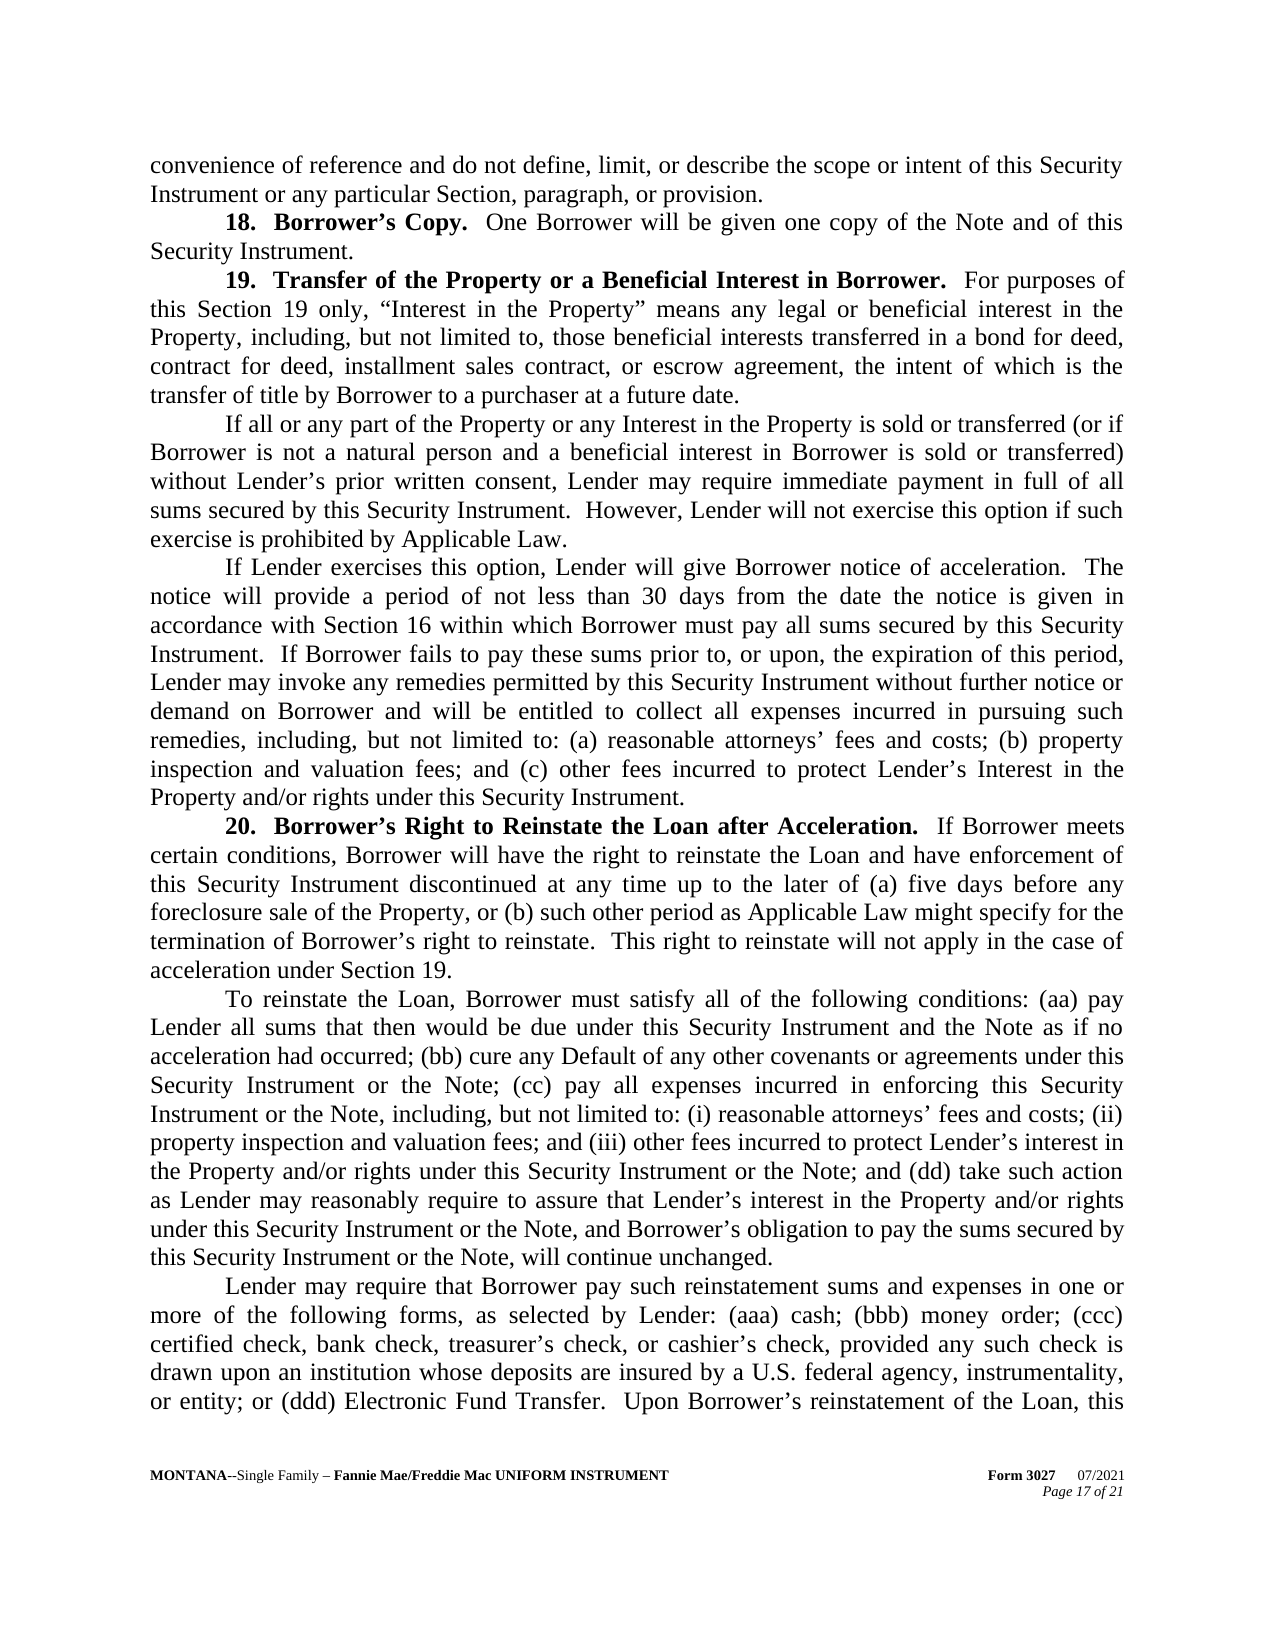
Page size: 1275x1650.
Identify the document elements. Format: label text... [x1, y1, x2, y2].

text To reinstate the Loan, Borrower must satisfy all of the following conditions: (aa) pay Lender all sums that then would be due under this Security Instrument and the Note as if no acceleration had occurred; (bb) cure any Default of any other covenants or agreements under this Security Instrument or the Note; (cc) pay all expenses incurred in enforcing this Security Instrument or the Note, including, but not limited to: (i) reasonable attorneys’ fees and costs; (ii) property inspection and valuation fees; and (iii) other fees incurred to protect Lender’s interest in the Property and/or rights under this Security Instrument or the Note; and (dd) take such action as Lender may reasonably require to assure that Lender’s interest in the Property and/or rights under this Security Instrument or the Note, and Borrower’s obligation to pay the sums secured by this Security Instrument or the Note, will continue unchanged. [150, 984, 1125, 1271]
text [150, 1271, 1125, 1415]
text 18. Borrower’s Copy. One Borrower will be given one copy of the Note and of this Security Instrument. [150, 207, 1125, 265]
text 20. Borrower’s Right to Reinstate the Loan after Acceleration. If Borrower meets certain conditions, Borrower will have the right to reinstate the Loan and have enforcement of this Security Instrument discontinued at any time up to the later of (a) five days before any foreclosure sale of the Property, or (b) such other period as Applicable Law might specify for the termination of Borrower’s right to reinstate. This right to reinstate will not apply in the case of acceleration under Section 19. [150, 811, 1125, 984]
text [150, 150, 1125, 207]
text If all or any part of the Property or any Interest in the Property is sold or transferred (or if Borrower is not a natural person and a beneficial interest in Borrower is sold or transferred) without Lender’s prior written consent, Lender may require immediate payment in full of all sums secured by this Security Instrument. However, Lender will not exercise this option if such exercise is prohibited by Applicable Law. [150, 409, 1125, 552]
text If Lender exercises this option, Lender will give Borrower notice of acceleration. The notice will provide a period of not less than 30 days from the date the notice is given in accordance with Section 16 within which Borrower must pay all sums secured by this Security Instrument. If Borrower fails to pay these sums prior to, or upon, the expiration of this period, Lender may invoke any remedies permitted by this Security Instrument without further notice or demand on Borrower and will be entitled to collect all expenses incurred in pursuing such remedies, including, but not limited to: (a) reasonable attorneys’ fees and costs; (b) property inspection and valuation fees; and (c) other fees incurred to protect Lender’s Interest in the Property and/or rights under this Security Instrument. [150, 552, 1125, 811]
text 19. Transfer of the Property or a Beneficial Interest in Borrower. For purposes of this Section 19 only, “Interest in the Property” means any legal or beneficial interest in the Property, including, but not limited to, those beneficial interests transferred in a bond for deed, contract for deed, installment sales contract, or escrow agreement, the intent of which is the transfer of title by Borrower to a purchaser at a future date. [150, 265, 1125, 409]
